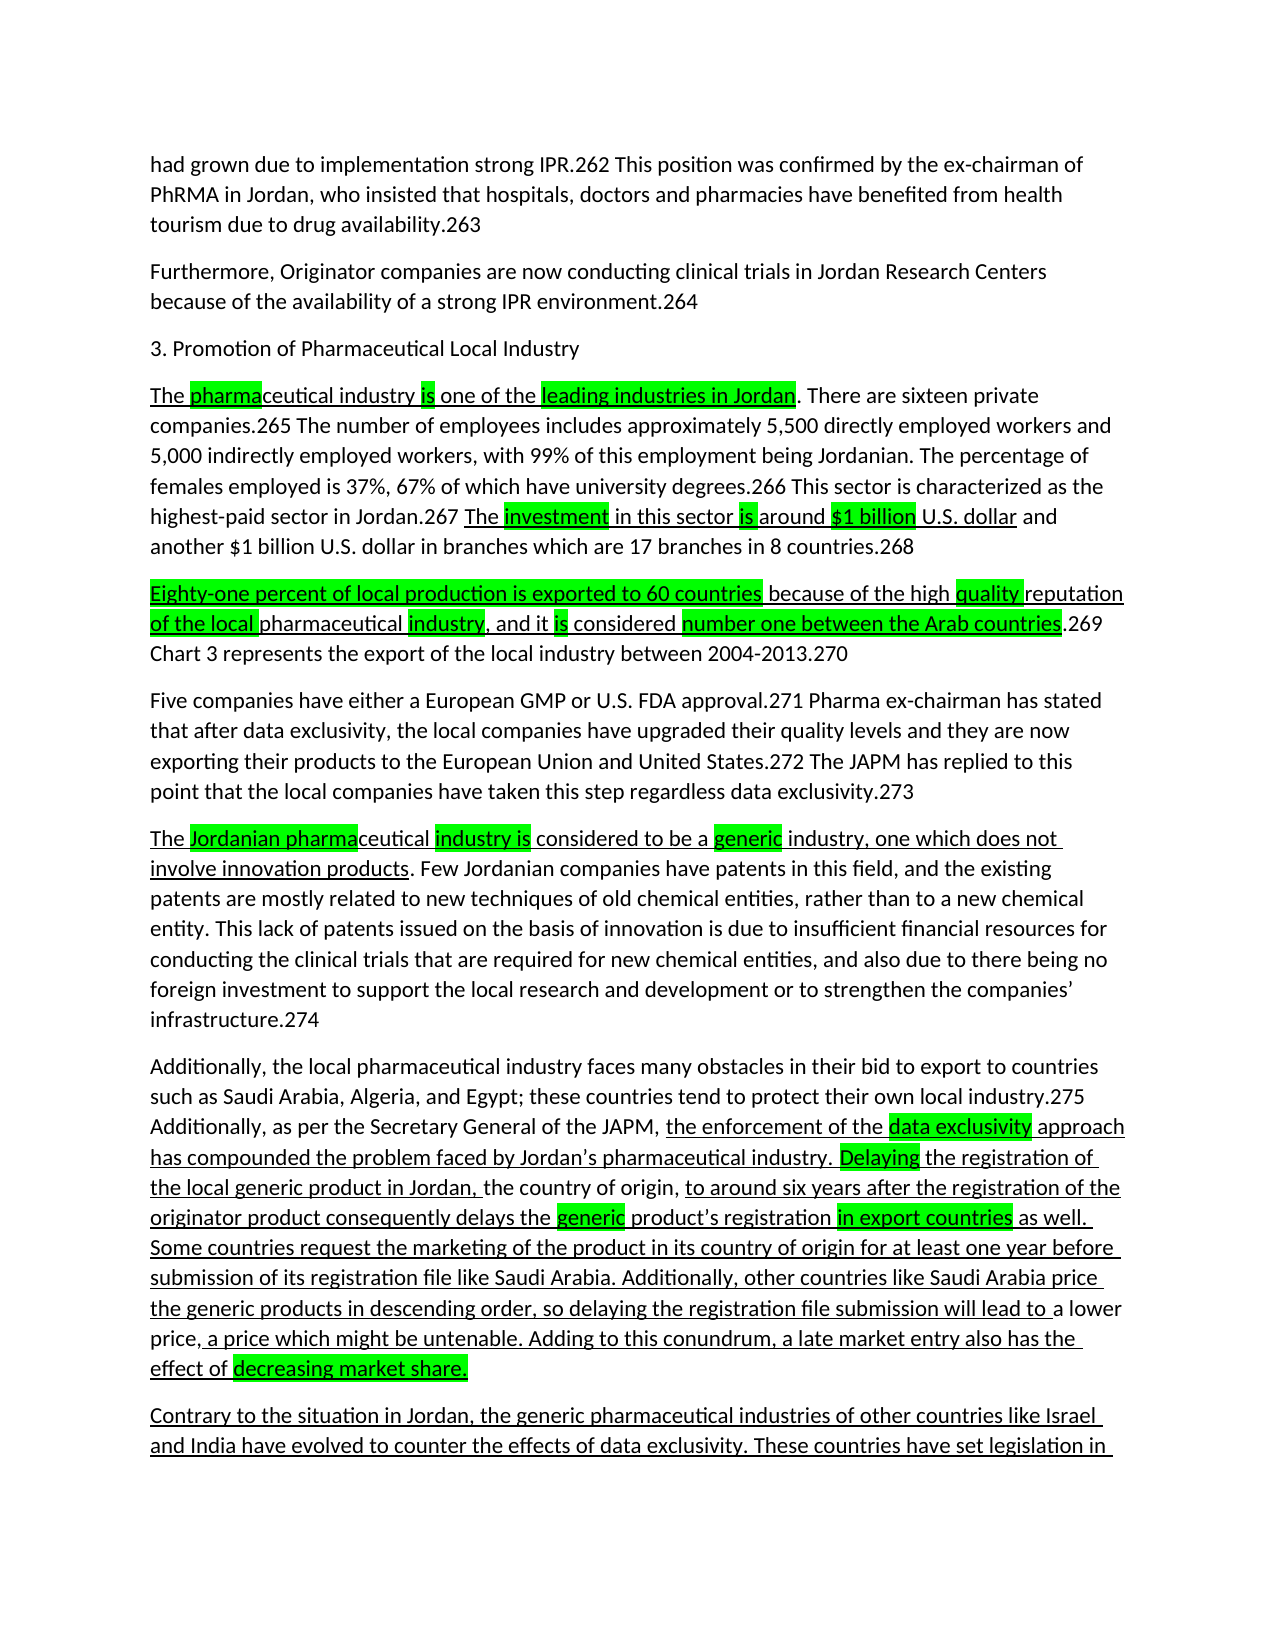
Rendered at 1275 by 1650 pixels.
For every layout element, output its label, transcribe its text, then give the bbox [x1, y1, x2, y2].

text 3. Promotion of Pharmaceutical Local Industry [150, 334, 1125, 362]
text The Jordanian pharmaceutical industry is considered to be a generic industry, one which does not involve innovation products. Few Jordanian companies have patents in this field, and the existing patents are mostly related to new techniques of old chemical entities, rather than to a new chemical entity. This lack of patents issued on the basis of innovation is due to insufficient financial resources for conducting the clinical trials that are required for new chemical entities, and also due to there being no foreign investment to support the local research and development or to strengthen the companies’ infrastructure.274 [150, 824, 1125, 1033]
text The pharmaceutical industry is one of the leading industries in Jordan. There are sixteen private companies.265 The number of employees includes approximately 5,500 directly employed workers and 5,000 indirectly employed workers, with 99% of this employment being Jordanian. The percentage of females employed is 37%, 67% of which have university degrees.266 This sector is characterized as the highest-paid sector in Jordan.267 The investment in this sector is around $1 billion U.S. dollar and another $1 billion U.S. dollar in branches which are 17 branches in 8 countries.268 [150, 381, 1125, 560]
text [150, 150, 1125, 238]
text Furthermore, Originator companies are now conducting clinical trials in Jordan Research Centers because of the availability of a strong IPR environment.264 [150, 257, 1125, 316]
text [150, 1401, 1125, 1459]
text Eighty-one percent of local production is exported to 60 countries because of the high quality reputation of the local pharmaceutical industry, and it is considered number one between the Arab countries.269 Chart 3 represents the export of the local industry between 2004-2013.270 [150, 579, 1125, 668]
text Five companies have either a European GMP or U.S. FDA approval.271 Pharma ex-chairman has stated that after data exclusivity, the local companies have upgraded their quality levels and they are now exporting their products to the European Union and United States.272 The JAPM has replied to this point that the local companies have taken this step regardless data exclusivity.273 [150, 686, 1125, 805]
text Additionally, the local pharmaceutical industry faces many obstacles in their bid to export to countries such as Saudi Arabia, Algeria, and Egypt; these countries tend to protect their own local industry.275 Additionally, as per the Secretary General of the JAPM, the enforcement of the data exclusivity approach has compounded the problem faced by Jordan’s pharmaceutical industry. Delaying the registration of the local generic product in Jordan, the country of origin, to around six years after the registration of the originator product consequently delays the generic product’s registration in export countries as well. Some countries request the marketing of the product in its country of origin for at least one year before submission of its registration file like Saudi Arabia. Additionally, other countries like Saudi Arabia price the generic products in descending order, so delaying the registration file submission will lead to a lower price, a price which might be untenable. Adding to this conundrum, a late market entry also has the effect of decreasing market share. [150, 1052, 1125, 1382]
